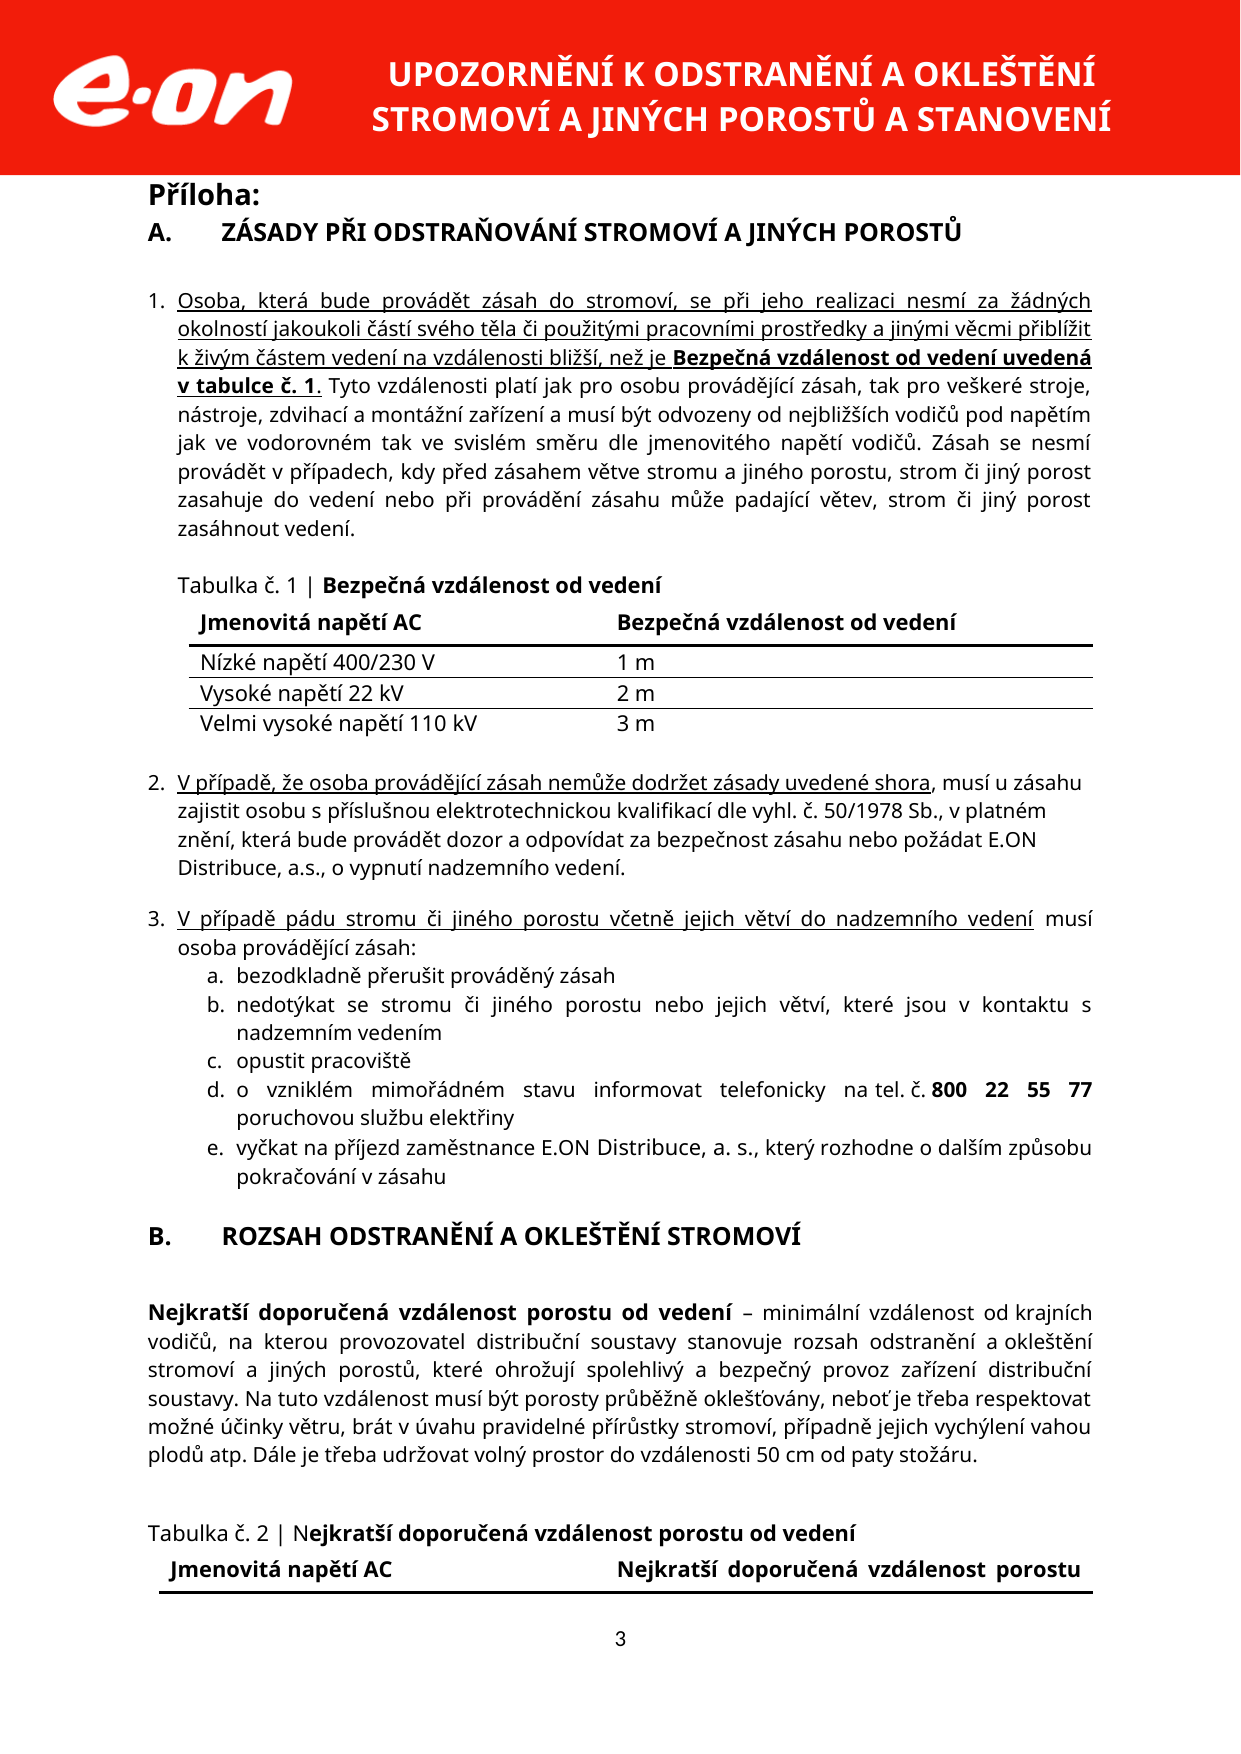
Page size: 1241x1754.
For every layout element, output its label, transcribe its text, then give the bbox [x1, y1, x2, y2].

table_header Bezpečná vzdálenost od vedení [605, 600, 1093, 644]
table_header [605, 1548, 1093, 1591]
list vyčkat na příjezd zaměstnance E.ON Distribuce, a. s., který rozhodne o dalším způsobu pokračování v zásahu [207, 1132, 1093, 1190]
list Tabulka č. 1 | Bezpečná vzdálenost od vedení [177, 571, 1093, 600]
table_cell 2 m [605, 678, 1093, 707]
text Příloha: [148, 175, 1093, 214]
list ROZSAH ODSTRANĚNÍ A OKLEŠTĚNÍ STROMOVÍ [148, 1219, 1093, 1253]
list Nejkratší doporučená vzdálenost porostu od vedení – minimální vzdálenost od krajních vodičů, na kterou provozovatel distribuční soustavy stanovuje rozsah odstranění a okleštění stromoví a jiných porostů, které ohrožují spolehlivý a bezpečný provoz zařízení distribuční soustavy. Na tuto vzdálenost musí být porosty průběžně oklešťovány, neboť je třeba respektovat možné účinky větru, brát v úvahu pravidelné přírůstky stromoví, případně jejich vychýlení vahou plodů atp. Dále je třeba udržovat volný prostor do vzdálenosti 50 cm od paty stožáru. [148, 1297, 1093, 1469]
table_header Jmenovitá napětí AC [159, 1548, 605, 1591]
list nedotýkat se stromu či jiného porostu nebo jejich větví, které jsou v kontaktu s nadzemním vedením [207, 990, 1093, 1047]
list bezodkladně přerušit prováděný zásah [207, 961, 1093, 990]
list o vzniklém mimořádném stavu informovat telefonicky na tel. č. 800 22 55 77 poruchovou službu elektřiny [207, 1075, 1093, 1132]
text Tabulka č. 2 | Nejkratší doporučená vzdálenost porostu od vedení [148, 1518, 1093, 1548]
table_cell Velmi vysoké napětí 110 kV [189, 709, 605, 738]
table_cell 3 m [605, 709, 1093, 738]
list ZÁSADY PŘI ODSTRAŇOVÁNÍ STROMOVÍ A JINÝCH POROSTŮ [148, 214, 1093, 248]
table_header Jmenovitá napětí AC [189, 600, 605, 644]
table_cell Vysoké napětí 22 kV [189, 678, 605, 707]
list V případě pádu stromu či jiného porostu včetně jejich větví do nadzemního vedení musí osoba provádějící zásah: [148, 904, 1093, 961]
list Osoba, která bude provádět zásah do stromoví, se při jeho realizaci nesmí za žádných okolností jakoukoli částí svého těla či použitými pracovními prostředky a jinými věcmi přiblížit k živým částem vedení na vzdálenosti bližší, než je Bezpečná vzdálenost od vedení uvedená v tabulce č. 1. Tyto vzdálenosti platí jak pro osobu provádějící zásah, tak pro veškeré stroje, nástroje, zdvihací a montážní zařízení a musí být odvozeny od nejbližších vodičů pod napětím jak ve vodorovném tak ve svislém směru dle jmenovitého napětí vodičů. Zásah se nesmí provádět v případech, kdy před zásahem větve stromu a jiného porostu, strom či jiný porost zasahuje do vedení nebo při provádění zásahu může padající větev, strom či jiný porost zasáhnout vedení. [148, 286, 1093, 542]
list opustit pracoviště [207, 1047, 1093, 1075]
list V případě, že osoba provádějící zásah nemůže dodržet zásady uvedené shora, musí u zásahu zajistit osobu s příslušnou elektrotechnickou kvalifikací dle vyhl. č. 50/1978 Sb., v platném znění, která bude provádět dozor a odpovídat za bezpečnost zásahu nebo požádat E.ON Distribuce, a.s., o vypnutí nadzemního vedení. [148, 768, 1093, 882]
table_cell Nízké napětí 400/230 V [189, 647, 605, 677]
table_cell 1 m [605, 647, 1093, 677]
picture [53, 42, 316, 140]
